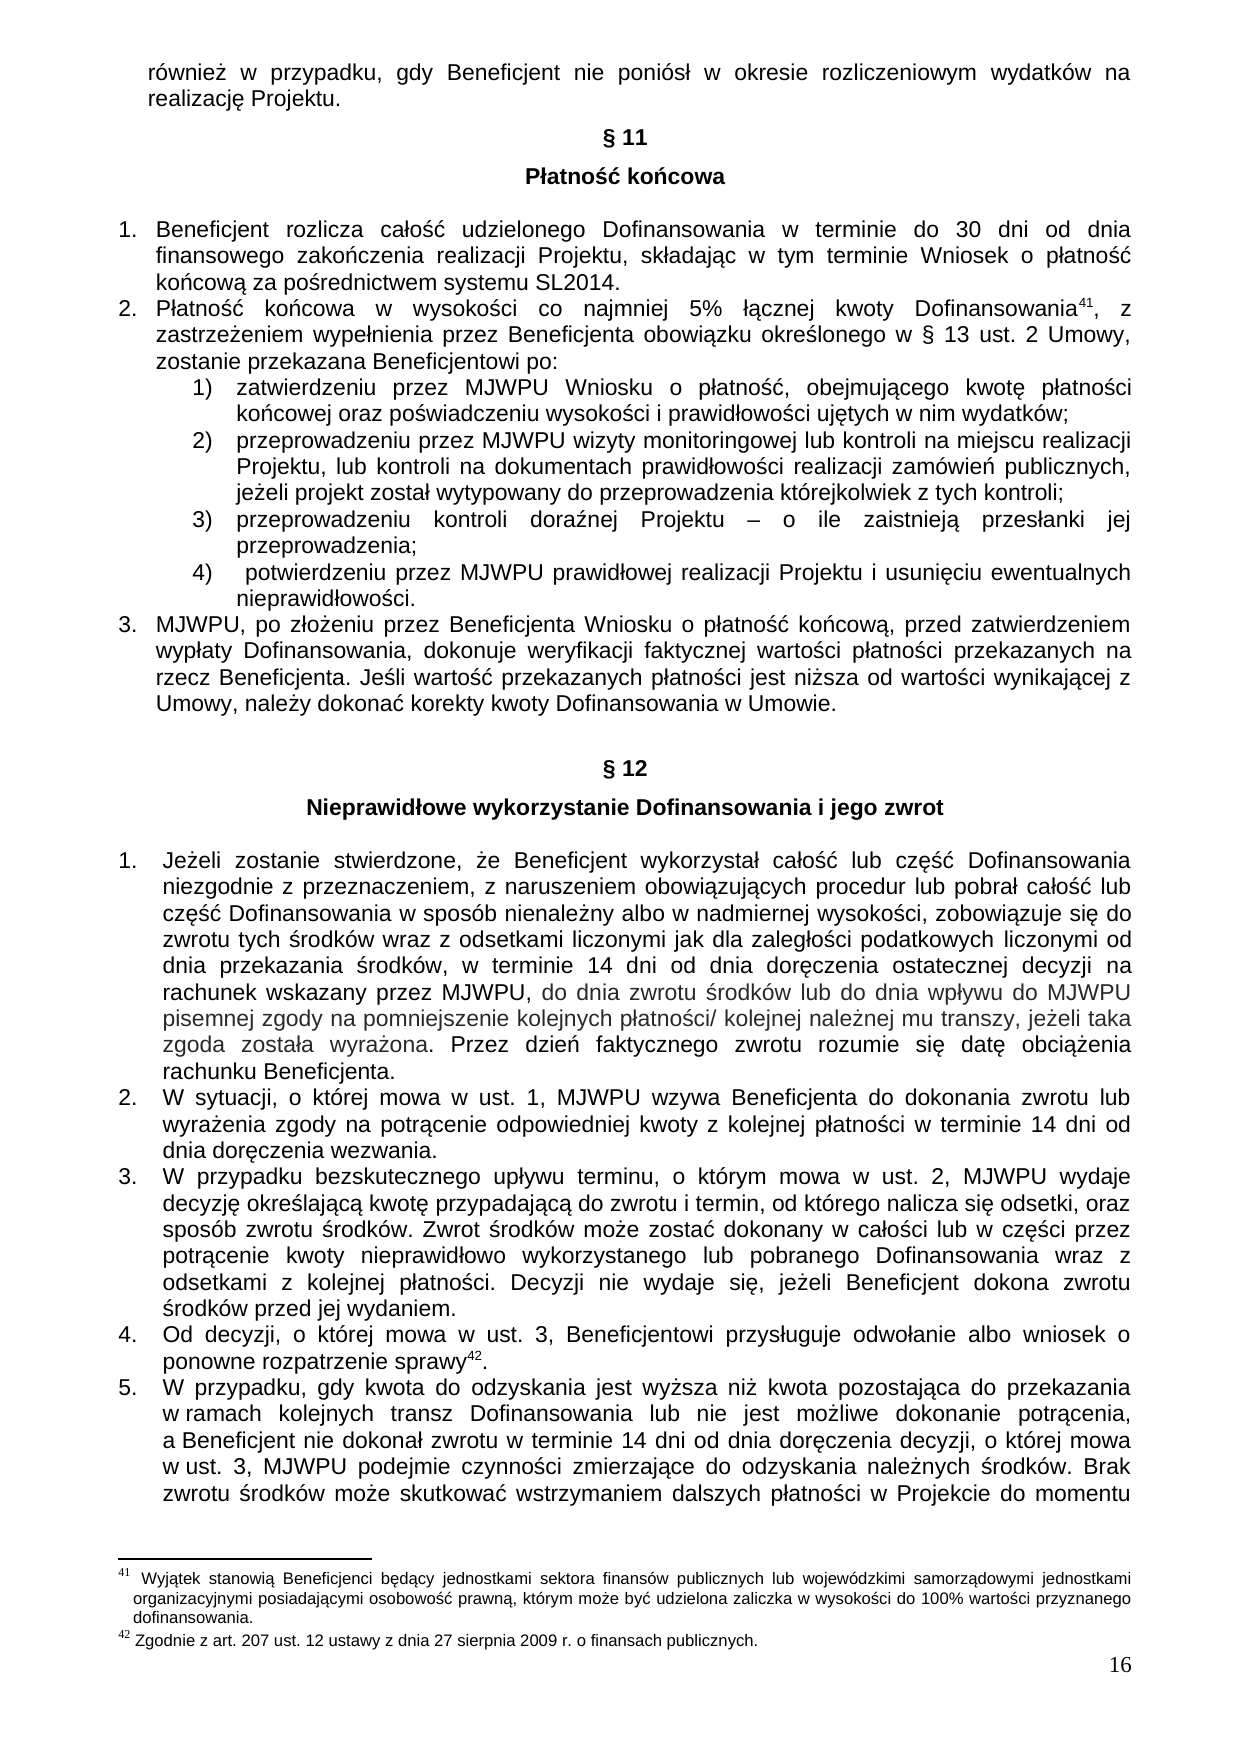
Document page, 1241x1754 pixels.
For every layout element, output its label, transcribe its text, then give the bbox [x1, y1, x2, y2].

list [118, 59, 1132, 112]
list zatwierdzeniu przez MJWPU Wniosku o płatność, obejmującego kwotę płatności końcowej oraz poświadczeniu wysokości i prawidłowości ujętych w nim wydatków; [192, 374, 1132, 427]
subtitle § 12 [118, 755, 1132, 782]
list Jeżeli zostanie stwierdzone, że Beneficjent wykorzystał całość lub część Dofinansowania niezgodnie z przeznaczeniem, z naruszeniem obowiązujących procedur lub pobrał całość lub część Dofinansowania w sposób nienależny albo w nadmiernej wysokości, zobowiązuje się do zwrotu tych środków wraz z odsetkami liczonymi jak dla zaległości podatkowych liczonymi od dnia przekazania środków, w terminie 14 dni od dnia doręczenia ostatecznej decyzji na rachunek wskazany przez MJWPU, do dnia zwrotu środków lub do dnia wpływu do MJWPU pisemnej zgody na pomniejszenie kolejnych płatności/ kolejnej należnej mu transzy, jeżeli taka zgoda została wyrażona. Przez dzień faktycznego zwrotu rozumie się datę obciążenia rachunku Beneficjenta. [118, 847, 1132, 1084]
list W przypadku bezskutecznego upływu terminu, o którym mowa w ust. 2, MJWPU wydaje decyzję określającą kwotę przypadającą do zwrotu i termin, od którego nalicza się odsetki, oraz sposób zwrotu środków. Zwrot środków może zostać dokonany w całości lub w części przez potrącenie kwoty nieprawidłowo wykorzystanego lub pobranego Dofinansowania wraz z odsetkami z kolejnej płatności. Decyzji nie wydaje się, jeżeli Beneficjent dokona zwrotu środków przed jej wydaniem. [118, 1163, 1132, 1321]
list MJWPU, po złożeniu przez Beneficjenta Wniosku o płatność końcową, przed zatwierdzeniem wypłaty Dofinansowania, dokonuje weryfikacji faktycznej wartości płatności przekazanych na rzecz Beneficjenta. Jeśli wartość przekazanych płatności jest niższa od wartości wynikającej z Umowy, należy dokonać korekty kwoty Dofinansowania w Umowie. [118, 611, 1132, 717]
subtitle Płatność końcowa [118, 163, 1132, 189]
list Płatność końcowa w wysokości co najmniej 5% łącznej kwoty Dofinansowania, z zastrzeżeniem wypełnienia przez Beneficjenta obowiązku określonego w § 13 ust. 2 Umowy, zostanie przekazana Beneficjentowi po: [118, 295, 1132, 374]
list potwierdzeniu przez MJWPU prawidłowej realizacji Projektu i usunięciu ewentualnych nieprawidłowości. [192, 558, 1132, 611]
subtitle § 11 [118, 124, 1132, 151]
list Od decyzji, o której mowa w ust. 3, Beneficjentowi przysługuje odwołanie albo wniosek o ponowne rozpatrzenie sprawy. [118, 1321, 1132, 1374]
list przeprowadzeniu przez MJWPU wizyty monitoringowej lub kontroli na miejscu realizacji Projektu, lub kontroli na dokumentach prawidłowości realizacji zamówień publicznych, jeżeli projekt został wytypowany do przeprowadzenia którejkolwiek z tych kontroli; [192, 427, 1132, 506]
list W sytuacji, o której mowa w ust. 1, MJWPU wzywa Beneficjenta do dokonania zwrotu lub wyrażenia zgody na potrącenie odpowiedniej kwoty z kolejnej płatności w terminie 14 dni od dnia doręczenia wezwania. [118, 1084, 1132, 1163]
list przeprowadzeniu kontroli doraźnej Projektu – o ile zaistnieją przesłanki jej przeprowadzenia; [192, 506, 1132, 558]
subtitle Nieprawidłowe wykorzystanie Dofinansowania i jego zwrot [118, 794, 1132, 821]
list Beneficjent rozlicza całość udzielonego Dofinansowania w terminie do 30 dni od dnia finansowego zakończenia realizacji Projektu, składając w tym terminie Wniosek o płatność końcową za pośrednictwem systemu SL2014. [118, 216, 1132, 295]
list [118, 1374, 1132, 1506]
